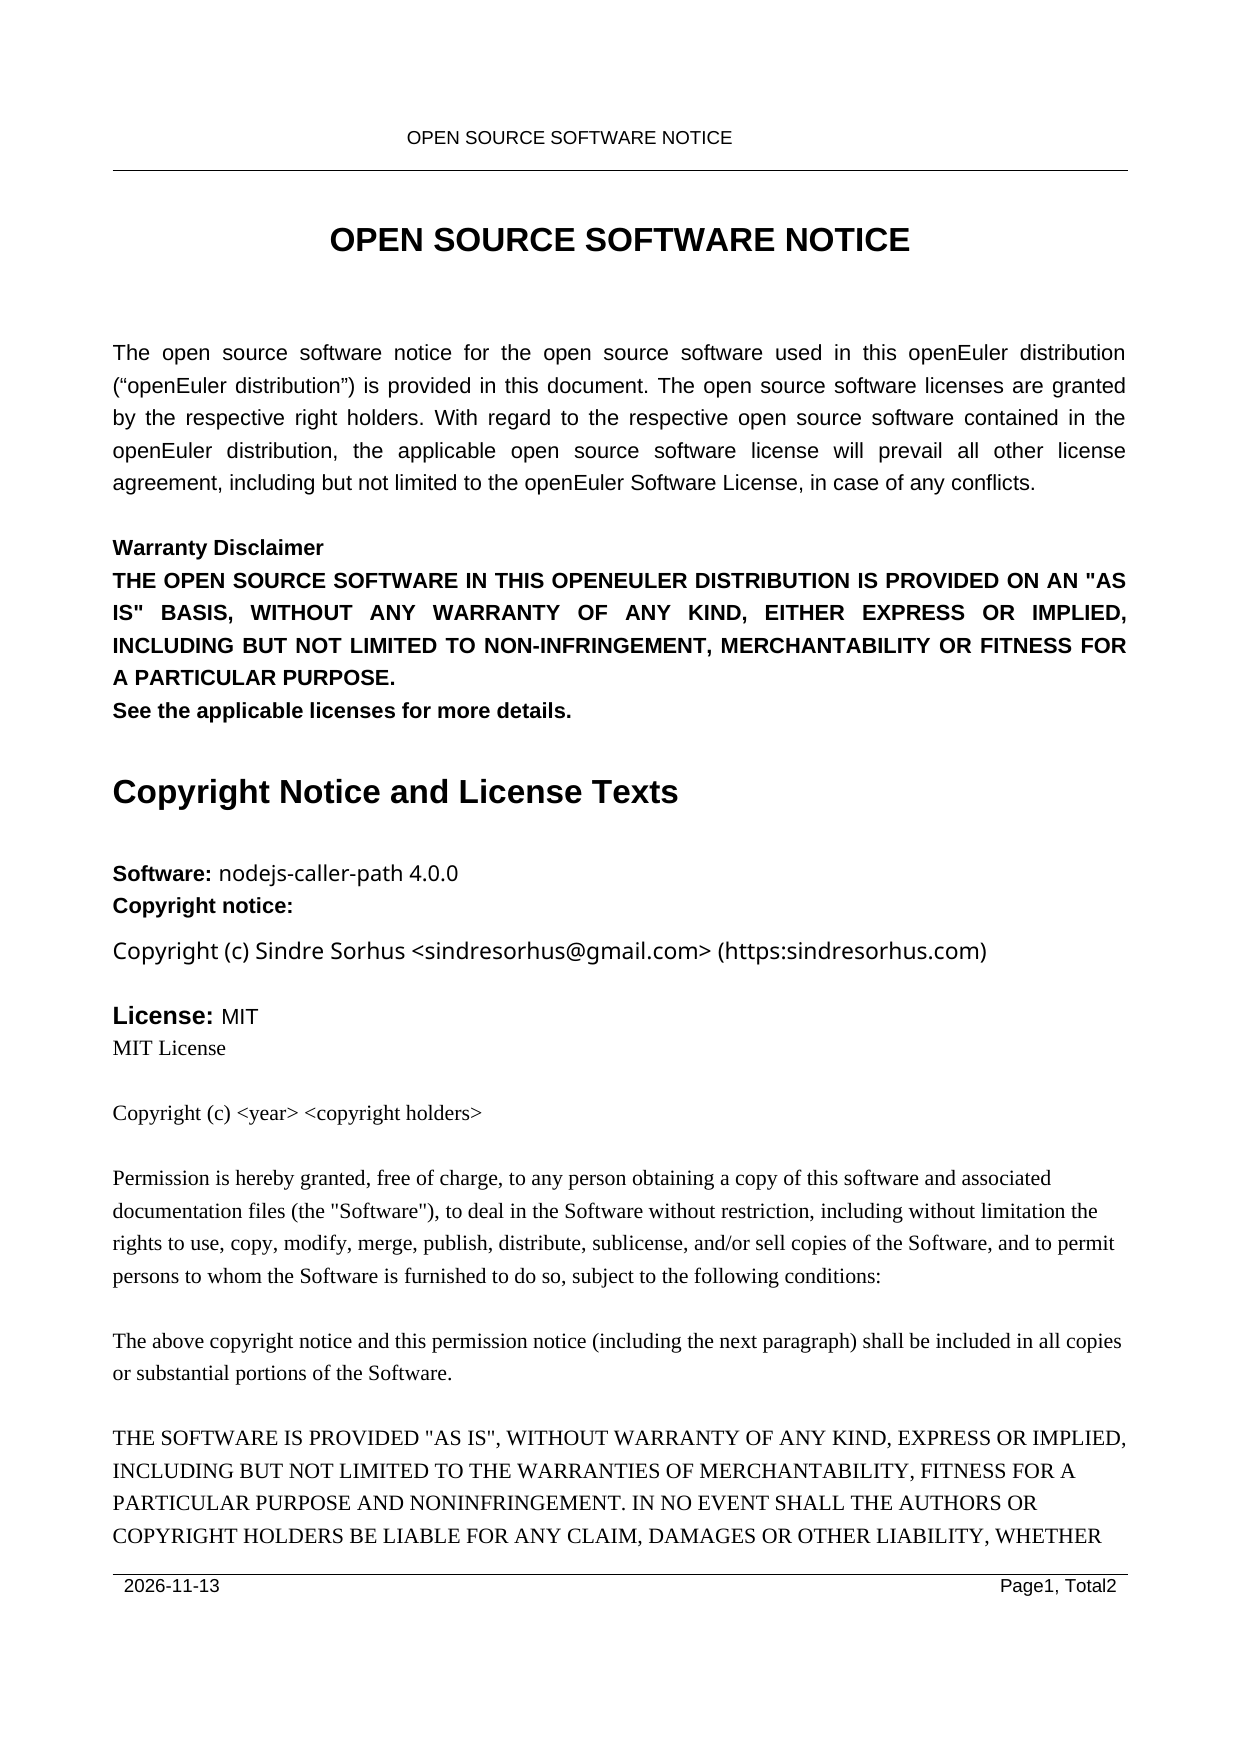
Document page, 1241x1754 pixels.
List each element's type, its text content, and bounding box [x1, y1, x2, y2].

title Software: nodejs-caller-path 4.0.0 [112, 856, 1128, 889]
text THE OPEN SOURCE SOFTWARE IN THIS OPENEULER DISTRIBUTION IS PROVIDED ON AN "AS IS" BASIS, WITHOUT ANY WARRANTY OF ANY KIND, EITHER EXPRESS OR IMPLIED, INCLUDING BUT NOT LIMITED TO NON-INFRINGEMENT, MERCHANTABILITY OR FITNESS FOR A PARTICULAR PURPOSE. See the applicable licenses for more details. [112, 564, 1128, 726]
text Copyright Notice and License Texts [112, 759, 1128, 824]
text License: MIT [112, 999, 1128, 1031]
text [112, 1031, 1128, 1551]
text The open source software notice for the open source software used in this openEuler distribution (“openEuler distribution”) is provided in this document. The open source software licenses are granted by the respective right holders. With regard to the respective open source software contained in the openEuler distribution, the applicable open source software license will prevail all other license agreement, including but not limited to the openEuler Software License, in case of any conflicts. [112, 336, 1128, 499]
text OPEN SOURCE SOFTWARE NOTICE [112, 206, 1128, 271]
text Copyright notice: [112, 889, 1128, 921]
text Copyright (c) Sindre Sorhus <sindresorhus@gmail.com> (https:sindresorhus.com) [112, 934, 1128, 999]
text Warranty Disclaimer [112, 531, 1128, 564]
